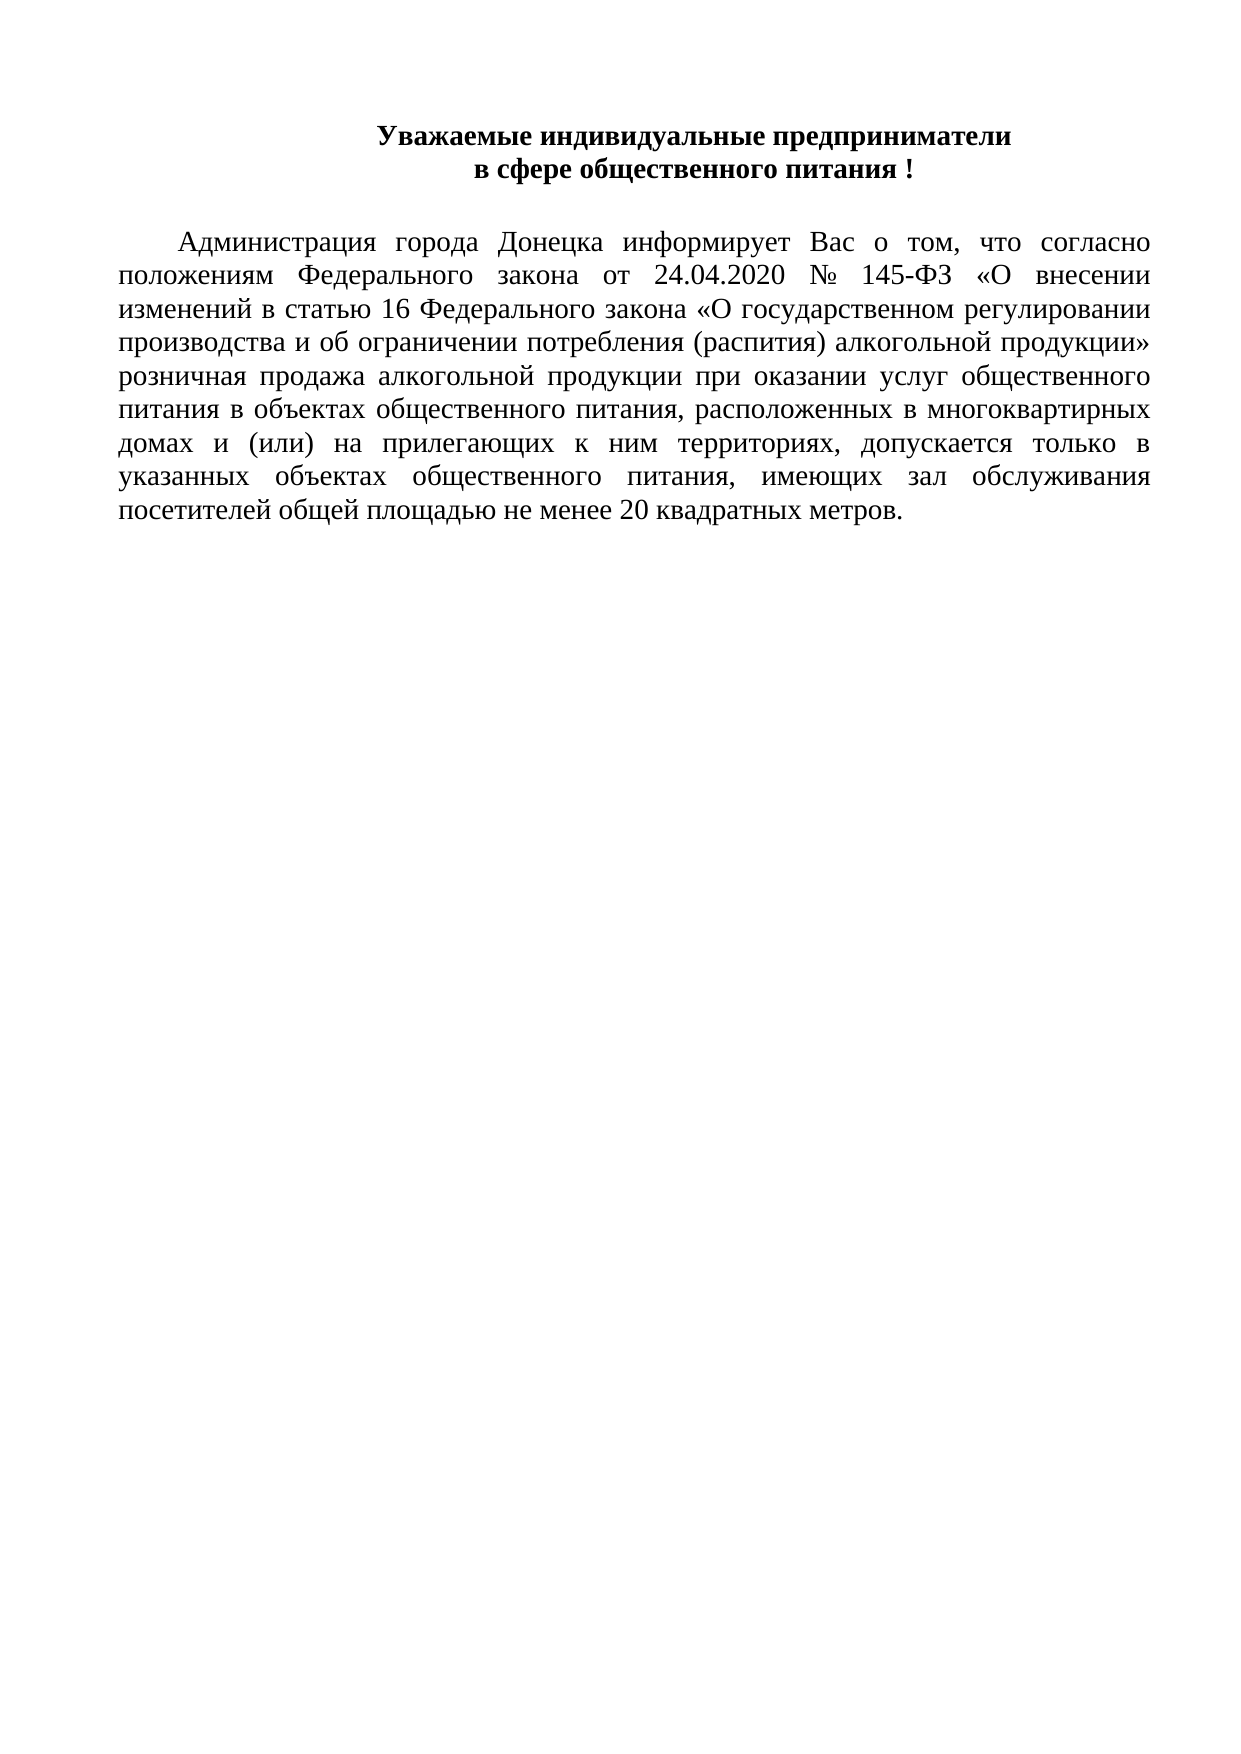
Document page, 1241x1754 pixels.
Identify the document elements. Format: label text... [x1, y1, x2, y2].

text Уважаемые индивидуальные предприниматели [177, 118, 1152, 152]
text в сфере общественного питания ! [177, 152, 1152, 185]
text Администрация города Донецка информирует Вас о том, что согласно положениям Федерального закона от 24.04.2020 № 145-ФЗ «О внесении изменений в статью 16 Федерального закона «О государственном регулировании производства и об ограничении потребления (распития) алкогольной продукции» розничная продажа алкогольной продукции при оказании услуг общественного питания в объектах общественного питания, расположенных в многоквартирных домах и (или) на прилегающих к ним территориях, допускается только в указанных объектах общественного питания, имеющих зал обслуживания посетителей общей площадью не менее 20 квадратных метров. [118, 224, 1152, 526]
